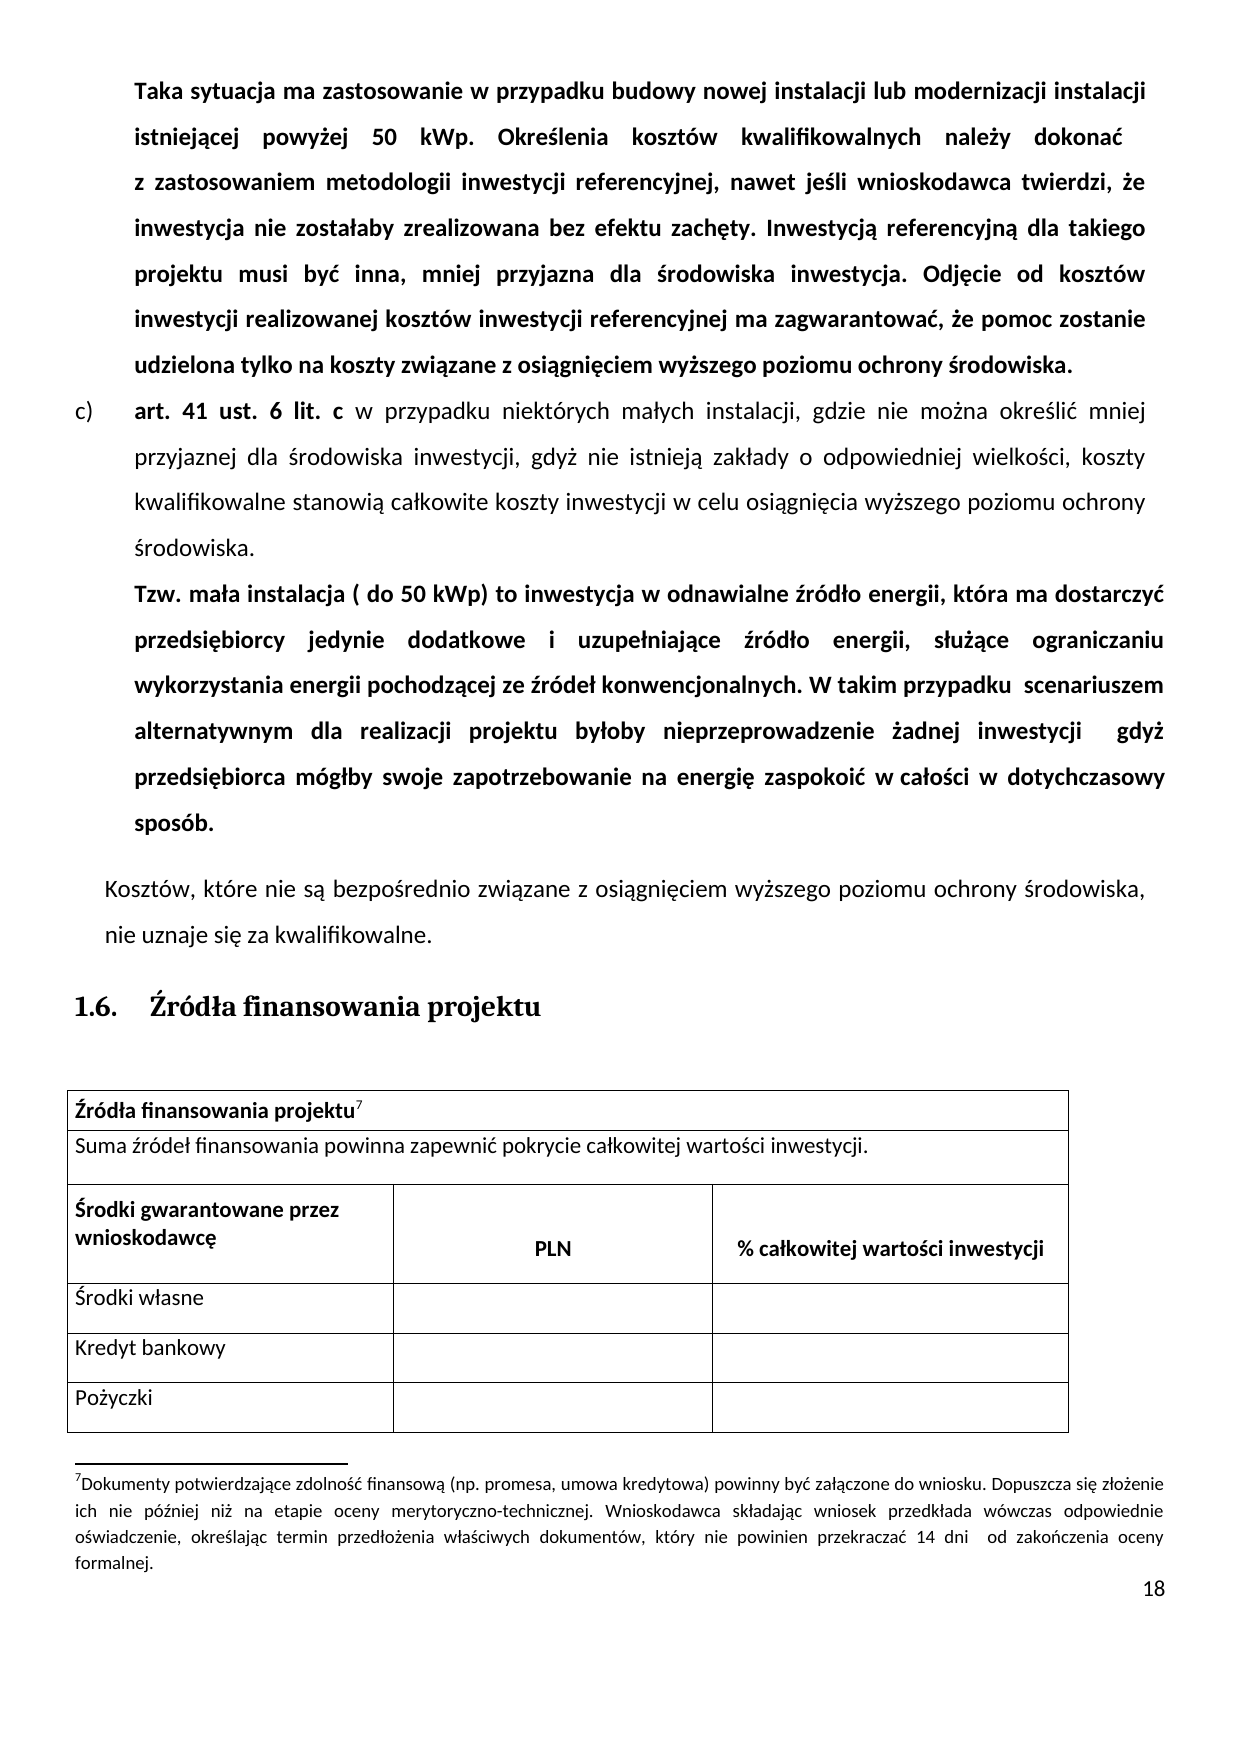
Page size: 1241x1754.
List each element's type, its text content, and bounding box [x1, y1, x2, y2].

text Kosztów, które nie są bezpośrednio związane z osiągnięciem wyższego poziomu ochrony środowiska, nie uznaje się za kwalifikowalne. [104, 873, 1147, 949]
list Tzw. mała instalacja ( do 50 kWp) to inwestycja w odnawialne źródło energii, która ma dostarczyć przedsiębiorcy jedynie dodatkowe i uzupełniające źródło energii, służące ograniczaniu wykorzystania energii pochodzącej ze źródeł konwencjonalnych. W takim przypadku scenariuszem alternatywnym dla realizacji projektu byłoby nieprzeprowadzenie żadnej inwestycji gdyż przedsiębiorca mógłby swoje zapotrzebowanie na energię zaspokoić w całości w dotychczasowy sposób. [134, 578, 1165, 837]
table_cell Suma źródeł finansowania powinna zapewnić pokrycie całkowitej wartości inwestycji. [68, 1131, 1068, 1184]
table_cell Pożyczki [68, 1383, 393, 1432]
table_cell [713, 1334, 1068, 1382]
table_cell [713, 1383, 1068, 1432]
list art. 41 ust. 6 lit. c w przypadku niektórych małych instalacji, gdzie nie można określić mniej przyjaznej dla środowiska inwestycji, gdyż nie istnieją zakłady o odpowiedniej wielkości, koszty kwalifikowalne stanowią całkowite koszty inwestycji w celu osiągnięcia wyższego poziomu ochrony środowiska. [75, 395, 1147, 563]
table_cell [394, 1383, 712, 1432]
table_cell [713, 1284, 1068, 1332]
table_cell [394, 1284, 712, 1332]
table_cell [394, 1334, 712, 1382]
list Taka sytuacja ma zastosowanie w przypadku budowy nowej instalacji lub modernizacji instalacji istniejącej powyżej 50 kWp. Określenia kosztów kwalifikowalnych należy dokonać z zastosowaniem metodologii inwestycji referencyjnej, nawet jeśli wnioskodawca twierdzi, że inwestycja nie zostałaby zrealizowana bez efektu zachęty. Inwestycją referencyjną dla takiego projektu musi być inna, mniej przyjazna dla środowiska inwestycja. Odjęcie od kosztów inwestycji realizowanej kosztów inwestycji referencyjnej ma zagwarantować, że pomoc zostanie udzielona tylko na koszty związane z osiągnięciem wyższego poziomu ochrony środowiska. [134, 75, 1147, 380]
table_cell % całkowitej wartości inwestycji [713, 1185, 1068, 1282]
table_cell PLN [394, 1185, 712, 1282]
table_cell Środki własne [68, 1284, 393, 1332]
table_header Źródła finansowania projektu [68, 1091, 1068, 1130]
subtitle Źródła finansowania projektu [75, 990, 1165, 1023]
table_cell Kredyt bankowy [68, 1334, 393, 1382]
table_cell Środki gwarantowane przez wnioskodawcę [68, 1185, 393, 1282]
